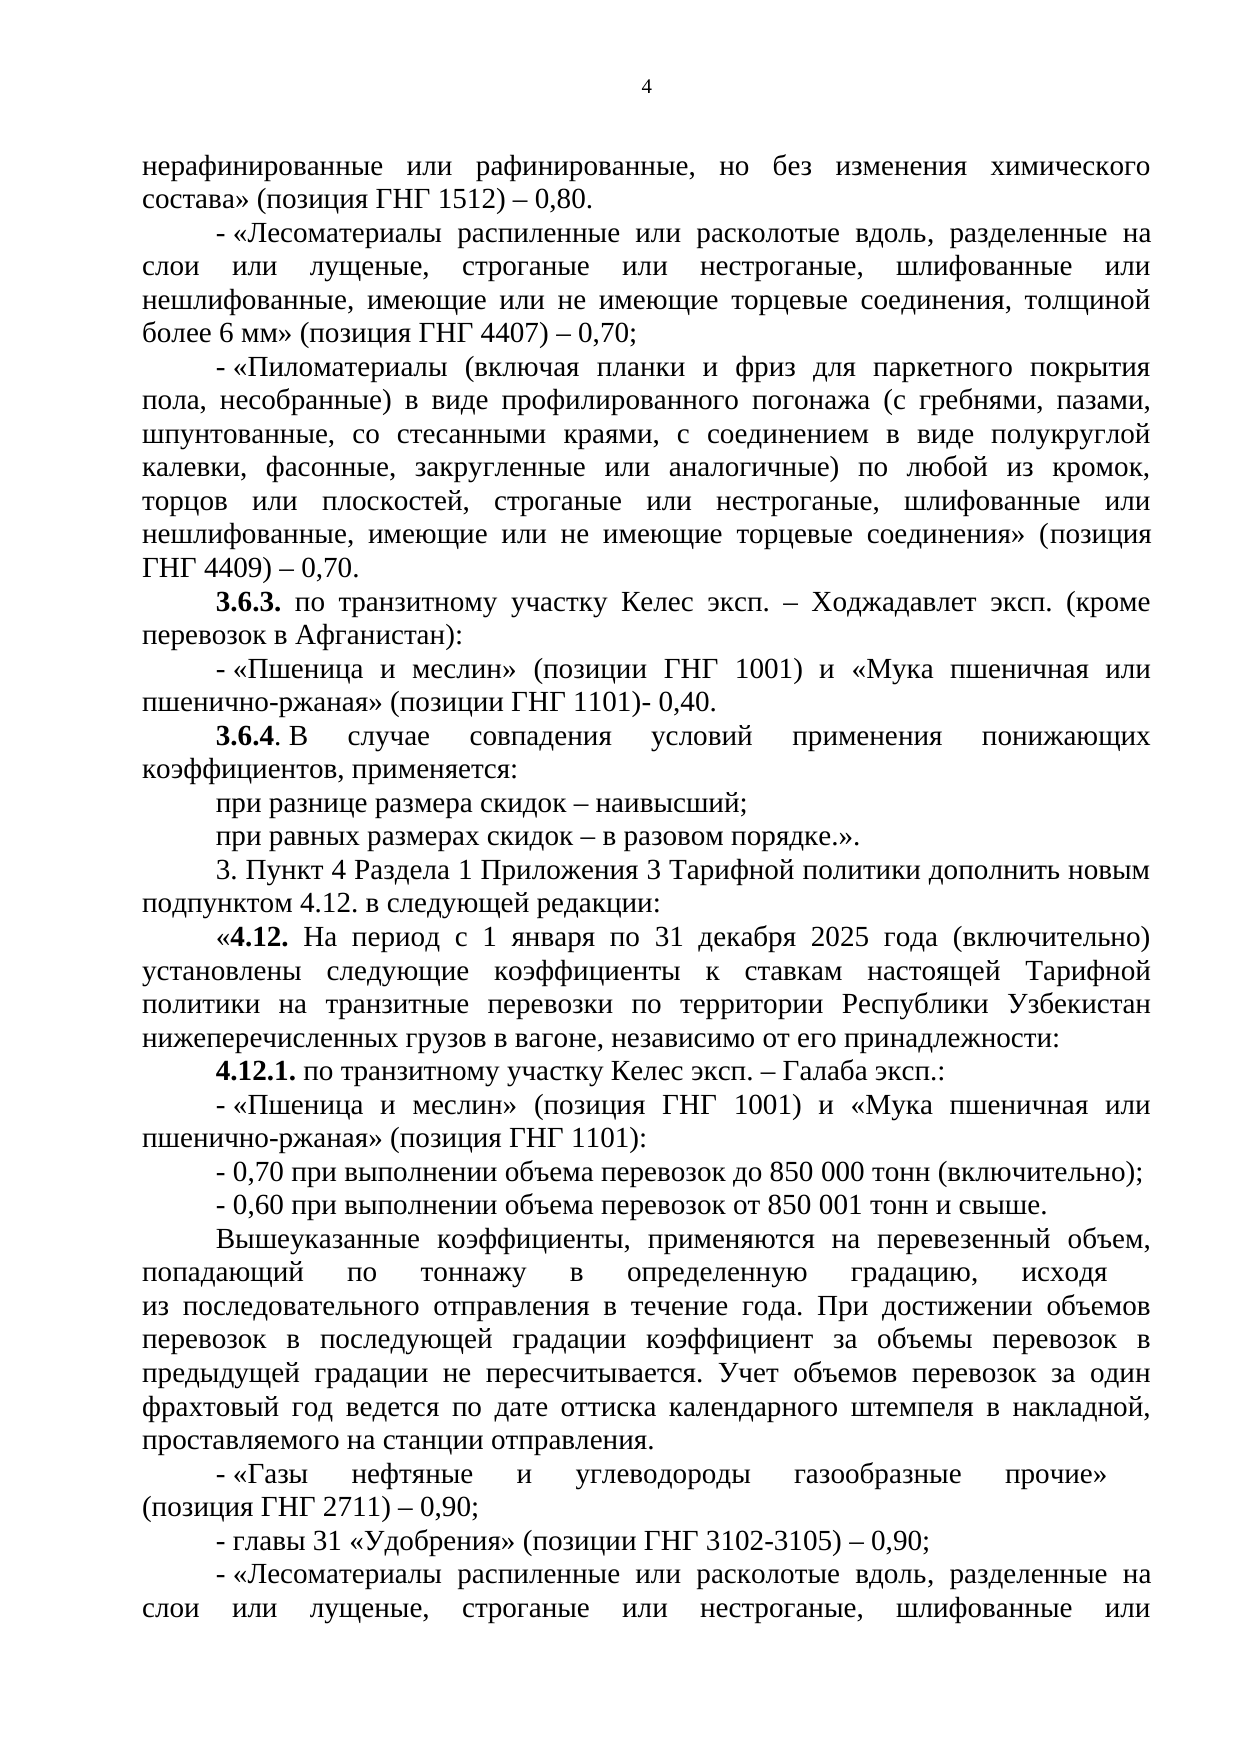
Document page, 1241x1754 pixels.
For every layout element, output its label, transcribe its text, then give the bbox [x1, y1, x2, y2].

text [142, 148, 1152, 215]
text при разнице размера скидок – наивысший; [142, 785, 1152, 818]
list 3. Пункт 4 Раздела 1 Приложения 3 Тарифной политики дополнить новым подпунктом 4.12. в следующей редакции: [142, 852, 1152, 919]
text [142, 1556, 1152, 1623]
text Вышеуказанные коэффициенты, применяются на перевезенный объем, попадающий по тоннажу в определенную градацию, исходя из последовательного отправления в течение года. При достижении объемов перевозок в последующей градации коэффициент за объемы перевозок в предыдущей градации не пересчитывается. Учет объемов перевозок за один фрахтовый год ведется по дате оттиска календарного штемпеля в накладной, проставляемого на станции отправления. [142, 1221, 1152, 1456]
list «4.12. На период с 1 января по 31 декабря 2025 года (включительно) установлены следующие коэффициенты к ставкам настоящей Тарифной политики на транзитные перевозки по территории Республики Узбекистан нижеперечисленных грузов в вагоне, независимо от его принадлежности: [142, 919, 1152, 1053]
text - «Пшеница и меслин» (позиция ГНГ 1001) и «Мука пшеничная или пшенично-ржаная» (позиция ГНГ 1101): [142, 1087, 1152, 1154]
text - «Лесоматериалы распиленные или расколотые вдоль, разделенные на слои или лущеные, строганые или нестроганые, шлифованные или нешлифованные, имеющие или не имеющие торцевые соединения, толщиной более 6 мм» (позиция ГНГ 4407) – 0,70; [142, 215, 1152, 349]
text 3.6.4. В случае совпадения условий применения понижающих коэффициентов, применяется: [142, 718, 1152, 785]
text - главы 31 «Удобрения» (позиции ГНГ 3102-3105) – 0,90; [142, 1523, 1152, 1556]
text - 0,60 при выполнении объема перевозок от 850 001 тонн и свыше. [142, 1187, 1152, 1221]
text - «Пшеница и меслин» (позиции ГНГ 1001) и «Мука пшеничная или пшенично-ржаная» (позиции ГНГ 1101)- 0,40. [142, 651, 1152, 718]
text 3.6.3. по транзитному участку Келес эксп. – Ходжадавлет эксп. (кроме перевозок в Афганистан): [142, 584, 1152, 651]
text при равных размерах скидок – в разовом порядке.». [142, 818, 1152, 852]
text - 0,70 при выполнении объема перевозок до 850 000 тонн (включительно); [142, 1154, 1152, 1187]
text - «Газы нефтяные и углеводороды газообразные прочие» (позиция ГНГ 2711) – 0,90; [142, 1456, 1152, 1523]
text 4.12.1. по транзитному участку Келес эксп. – Галаба эксп.: [142, 1053, 1152, 1087]
text - «Пиломатериалы (включая планки и фриз для паркетного покрытия пола, несобранные) в виде профилированного погонажа (с гребнями, пазами, шпунтованные, со стесанными краями, с соединением в виде полукруглой калевки, фасонные, закругленные или аналогичные) по любой из кромок, торцов или плоскостей, строганые или нестроганые, шлифованные или нешлифованные, имеющие или не имеющие торцевые соединения» (позиция ГНГ 4409) – 0,70. [142, 349, 1152, 584]
